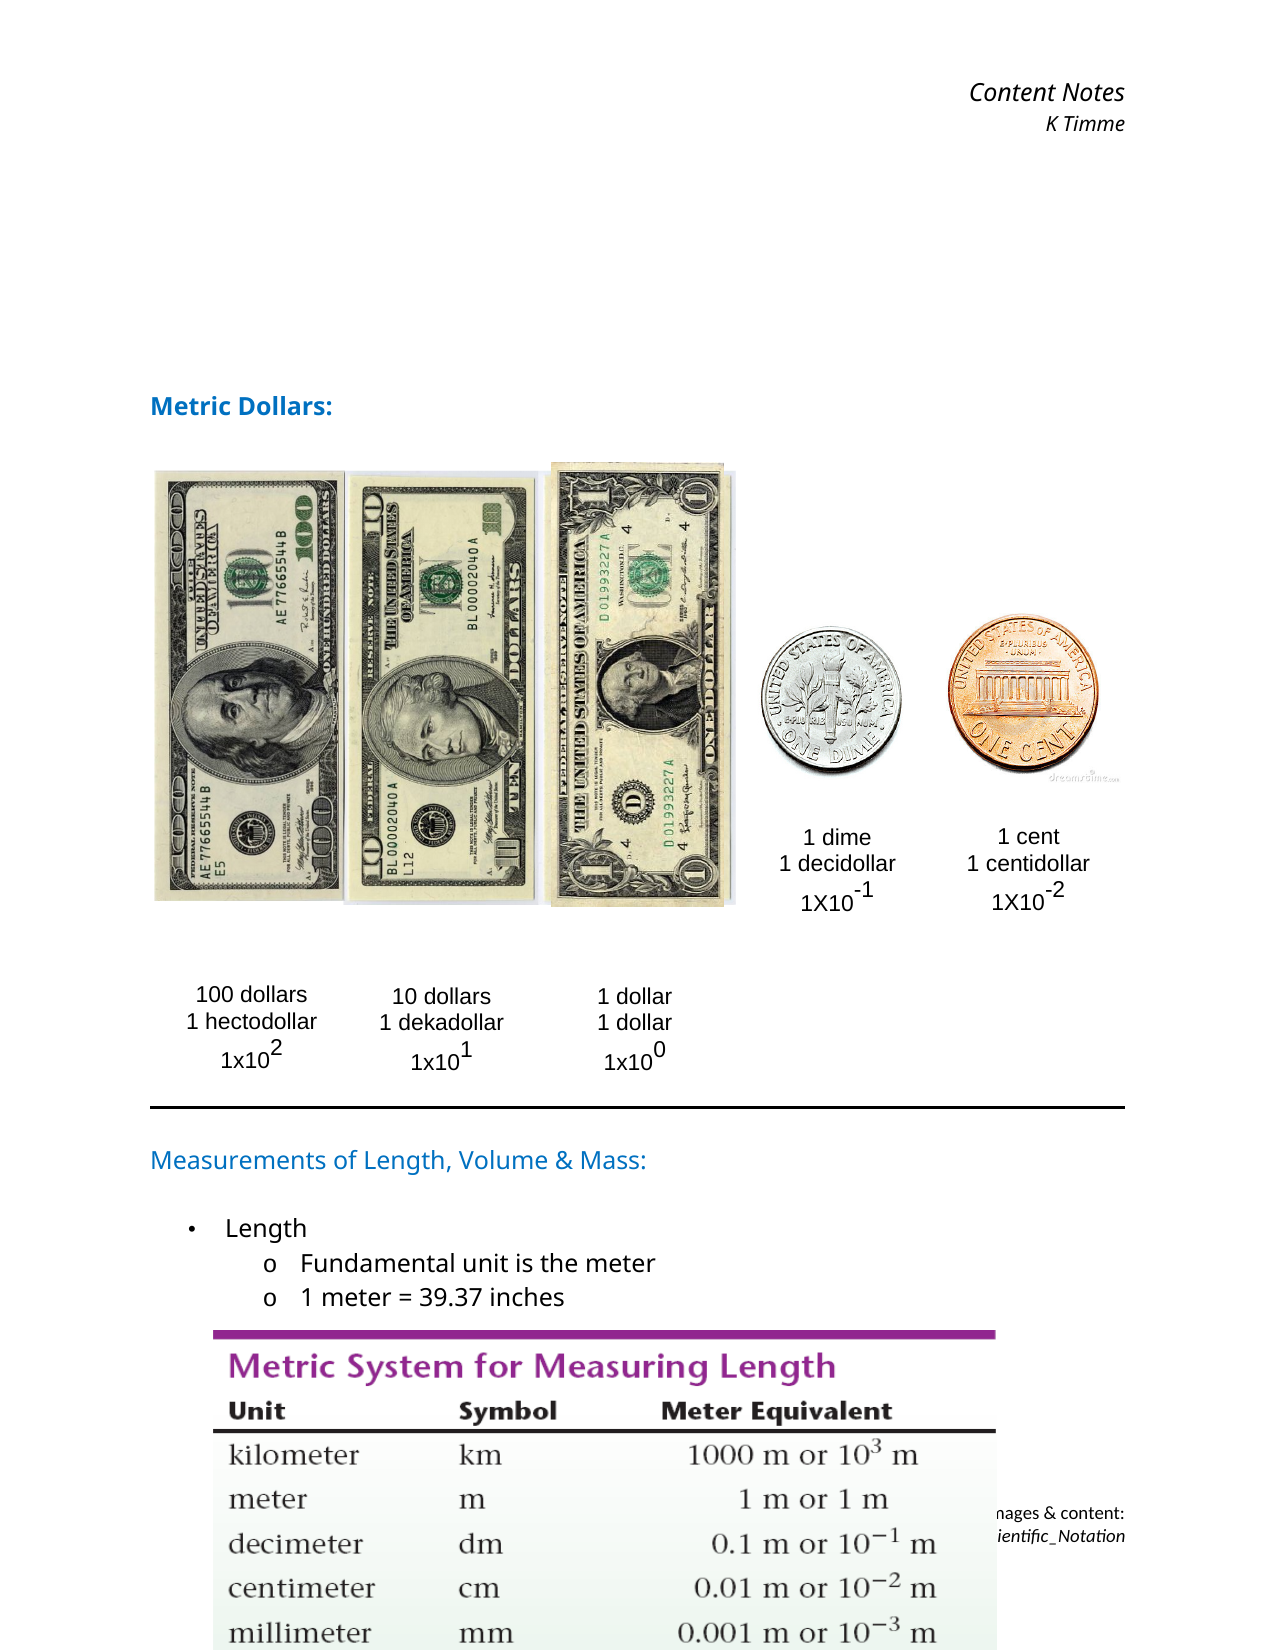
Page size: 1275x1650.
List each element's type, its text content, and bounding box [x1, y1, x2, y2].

list Fundamental unit is the meter [262, 1245, 1125, 1279]
text Measurements of Length, Volume & Mass: [150, 1143, 1125, 1177]
picture [743, 600, 1121, 788]
text Metric Dollars: [150, 388, 1125, 422]
picture [155, 462, 736, 907]
picture [212, 1330, 997, 1650]
list 1 meter = 39.37 inches [262, 1279, 1125, 1314]
list Length [187, 1211, 1125, 1245]
